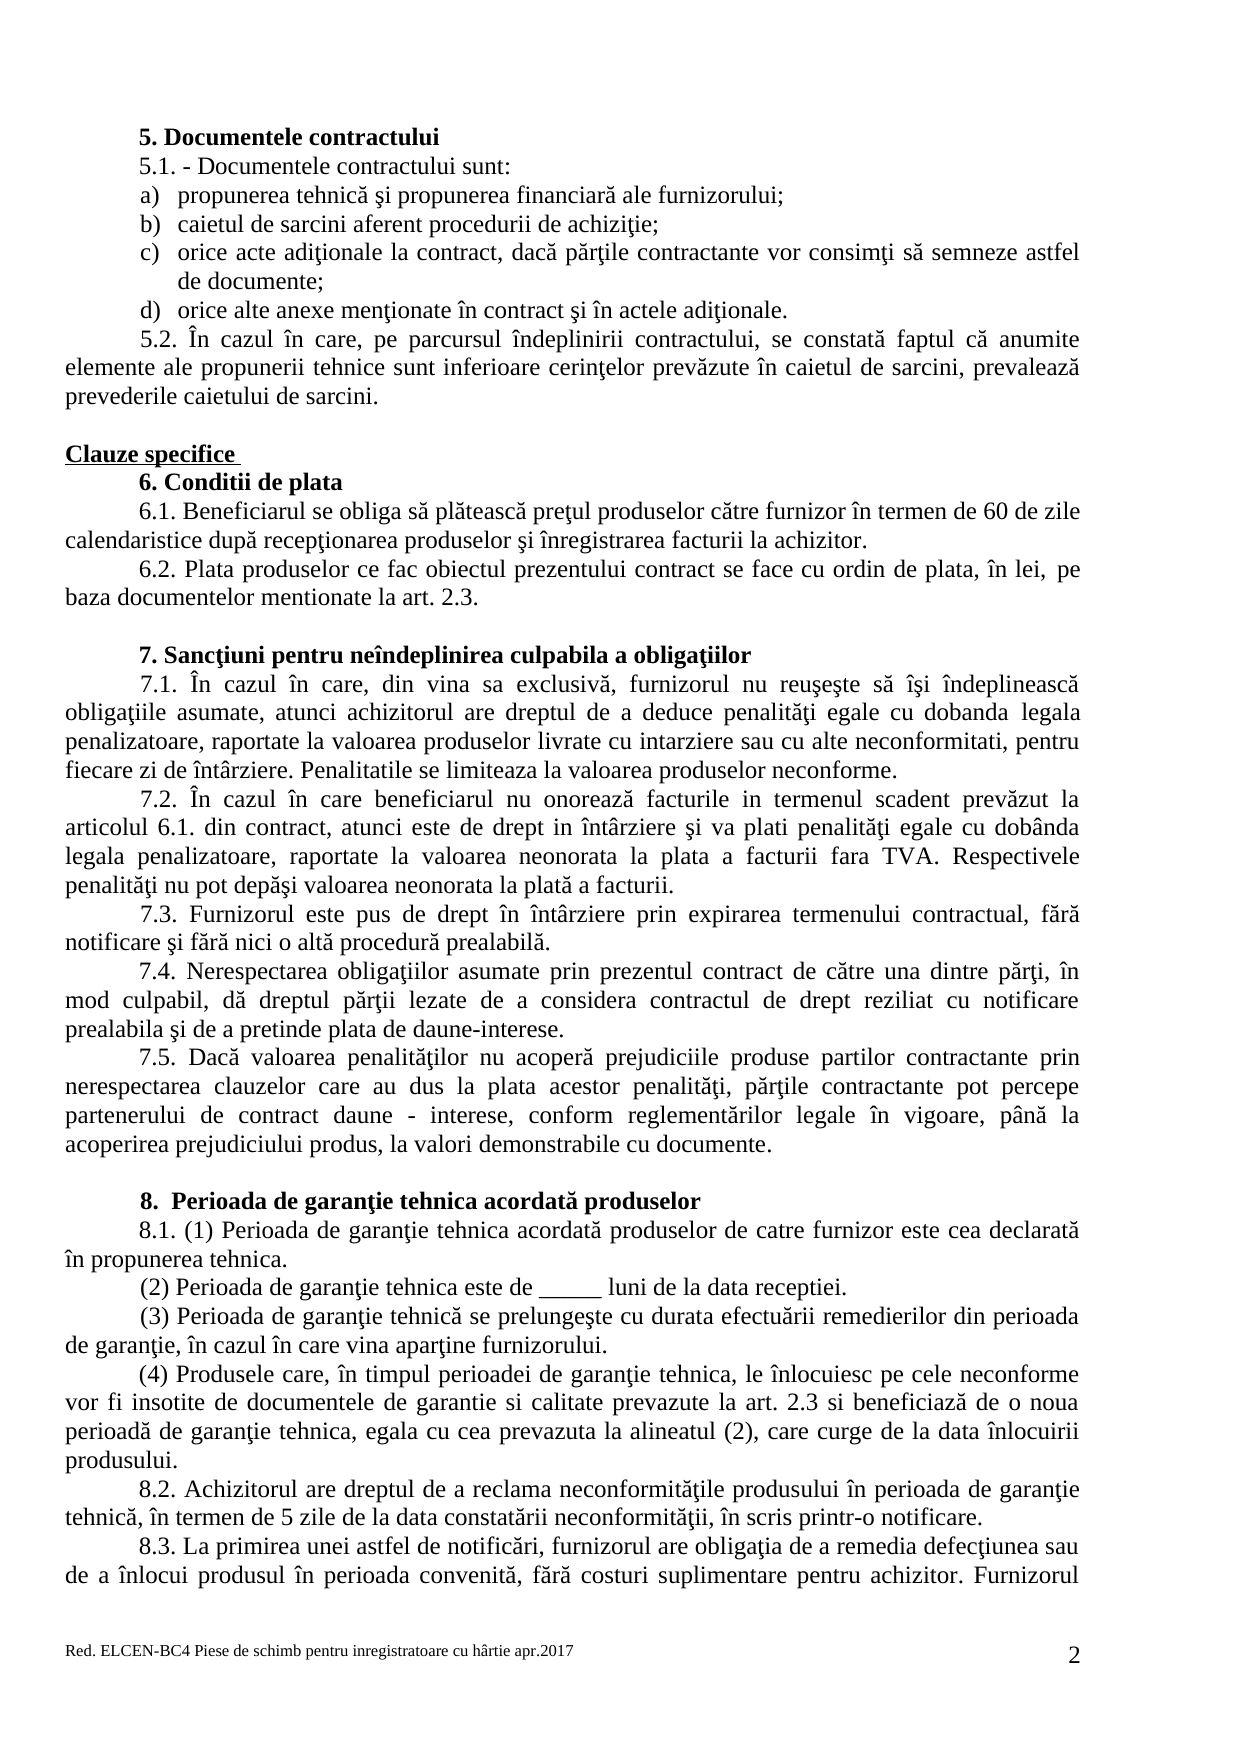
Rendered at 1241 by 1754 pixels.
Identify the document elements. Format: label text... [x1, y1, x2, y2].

text 5.1. - Documentele contractului sunt: [65, 151, 1081, 180]
text 5. Documentele contractului [65, 122, 1081, 151]
list orice alte anexe menţionate în contract şi în actele adiţionale. [140, 295, 1081, 324]
text 7.4. Nerespectarea obligaţiilor asumate prin prezentul contract de către una dintre părţi, în mod culpabil, dă dreptul părţii lezate de a considera contractul de drept reziliat cu notificare prealabila şi de a pretinde plata de daune-interese. [65, 956, 1081, 1042]
text 5.2. În cazul în care, pe parcursul îndeplinirii contractului, se constată faptul că anumite elemente ale propunerii tehnice sunt inferioare cerinţelor prevăzute în caietul de sarcini, prevalează prevederile caietului de sarcini. [65, 324, 1081, 410]
text 7.2. În cazul în care beneficiarul nu onorează facturile in termenul scadent prevăzut la articolul 6.1. din contract, atunci este de drept in întârziere şi va plati penalităţi egale cu dobânda legala penalizatoare, raportate la valoarea neonorata la plata a facturii fara TVA. Respectivele penalităţi nu pot depăşi valoarea neonorata la plată a facturii. [65, 784, 1081, 899]
text 8.1. (1) Perioada de garanţie tehnica acordată produselor de catre furnizor este cea declarată în propunerea tehnica. [65, 1215, 1081, 1272]
text (4) Produsele care, în timpul perioadei de garanţie tehnica, le înlocuiesc pe cele neconforme vor fi insotite de documentele de garantie si calitate prevazute la art. 2.3 si beneficiază de o noua perioadă de garanţie tehnica, egala cu cea prevazuta la alineatul (2), care curge de la data înlocuirii produsului. [65, 1359, 1081, 1474]
list caietul de sarcini aferent procedurii de achiziţie; [140, 209, 1081, 237]
text 6.2. Plata produselor ce fac obiectul prezentului contract se face cu ordin de plata, în lei, pe baza documentelor mentionate la art. 2.3. [65, 554, 1081, 611]
text (3) Perioada de garanţie tehnică se prelungeşte cu durata efectuării remedierilor din perioada de garanţie, în cazul în care vina aparţine furnizorului. [65, 1301, 1081, 1359]
text 7.1. În cazul în care, din vina sa exclusivă, furnizorul nu reuşeşte să îşi îndeplinească obligaţiile asumate, atunci achizitorul are dreptul de a deduce penalităţi egale cu dobanda legala penalizatoare, raportate la valoarea produselor livrate cu intarziere sau cu alte neconformitati, pentru fiecare zi de întârziere. Penalitatile se limiteaza la valoarea produselor neconforme. [65, 669, 1081, 784]
text 7.5. Dacă valoarea penalităţilor nu acoperă prejudiciile produse partilor contractante prin nerespectarea clauzelor care au dus la plata acestor penalităţi, părţile contractante pot percepe partenerului de contract daune - interese, conform reglementărilor legale în vigoare, până la acoperirea prejudiciului produs, la valori demonstrabile cu documente. [65, 1042, 1081, 1157]
text 6. Conditii de plata [65, 467, 1081, 496]
text 7. Sancţiuni pentru neîndeplinirea culpabila a obligaţiilor [65, 640, 1081, 669]
text (2) Perioada de garanţie tehnica este de _____ luni de la data receptiei. [65, 1272, 1081, 1301]
text 7.3. Furnizorul este pus de drept în întârziere prin expirarea termenului contractual, fără notificare şi fără nici o altă procedură prealabilă. [65, 899, 1081, 956]
text Clauze specifice [65, 439, 1081, 467]
list propunerea tehnică şi propunerea financiară ale furnizorului; [140, 180, 1081, 209]
list orice acte adiţionale la contract, dacă părţile contractante vor consimţi să semneze astfel de documente; [140, 237, 1081, 295]
text 8. Perioada de garanţie tehnica acordată produselor [65, 1186, 1081, 1215]
text 8.2. Achizitorul are dreptul de a reclama neconformităţile produsului în perioada de garanţie tehnică, în termen de 5 zile de la data constatării neconformităţii, în scris printr-o notificare. [65, 1474, 1081, 1531]
text 6.1. Beneficiarul se obliga să plătească preţul produselor către furnizor în termen de 60 de zile calendaristice după recepţionarea produselor şi înregistrarea facturii la achizitor. [65, 496, 1081, 554]
